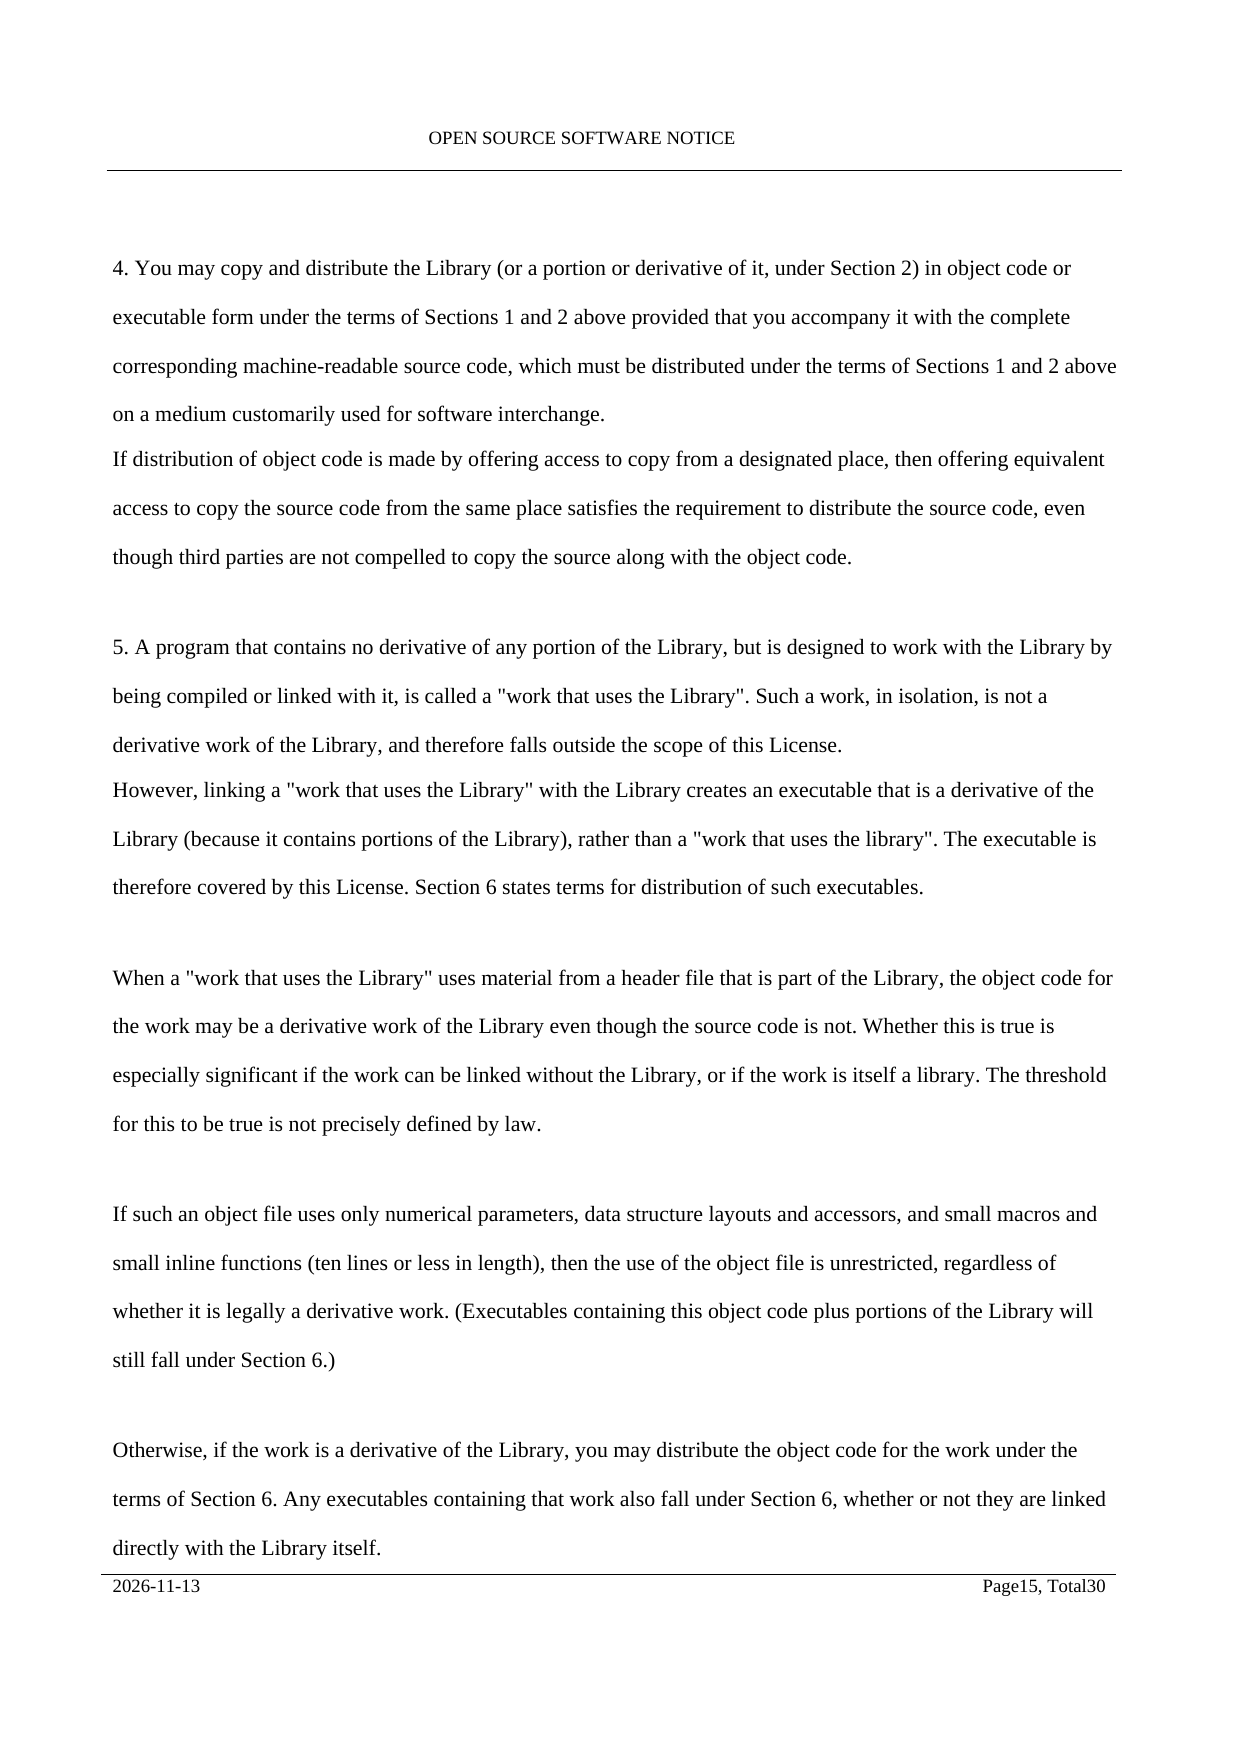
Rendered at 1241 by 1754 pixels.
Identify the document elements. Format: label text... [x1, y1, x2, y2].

text However, linking a "work that uses the Library" with the Library creates an executable that is a derivative of the Library (because it contains portions of the Library), rather than a "work that uses the library". The executable is therefore covered by this License. Section 6 states terms for distribution of such executables. [112, 773, 1128, 903]
text If such an object file uses only numerical parameters, data structure layouts and accessors, and small macros and small inline functions (ten lines or less in length), then the use of the object file is unrestricted, regardless of whether it is legally a derivative work. (Executables containing this object code plus portions of the Library will still fall under Section 6.) [112, 1197, 1128, 1376]
text When a "work that uses the Library" uses material from a header file that is part of the Library, the object code for the work may be a derivative work of the Library even though the source code is not. Whether this is true is especially significant if the work can be linked without the Library, or if the work is itself a library. The threshold for this to be true is not precisely defined by law. [112, 961, 1128, 1139]
text 4. You may copy and distribute the Library (or a portion or derivative of it, under Section 2) in object code or executable form under the terms of Sections 1 and 2 above provided that you accompany it with the complete corresponding machine-readable source code, which must be distributed under the terms of Sections 1 and 2 above on a medium customarily used for software interchange. [112, 251, 1128, 430]
text Otherwise, if the work is a derivative of the Library, you may distribute the object code for the work under the terms of Section 6. Any executables containing that work also fall under Section 6, whether or not they are linked directly with the Library itself. [112, 1434, 1128, 1564]
text 5. A program that contains no derivative of any portion of the Library, but is designed to work with the Library by being compiled or linked with it, is called a "work that uses the Library". Such a work, in isolation, is not a derivative work of the Library, and therefore falls outside the scope of this License. [112, 631, 1128, 761]
text If distribution of object code is made by offering access to copy from a designated place, then offering equivalent access to copy the source code from the same place satisfies the requirement to distribute the source code, even though third parties are not compelled to copy the source along with the object code. [112, 443, 1128, 573]
